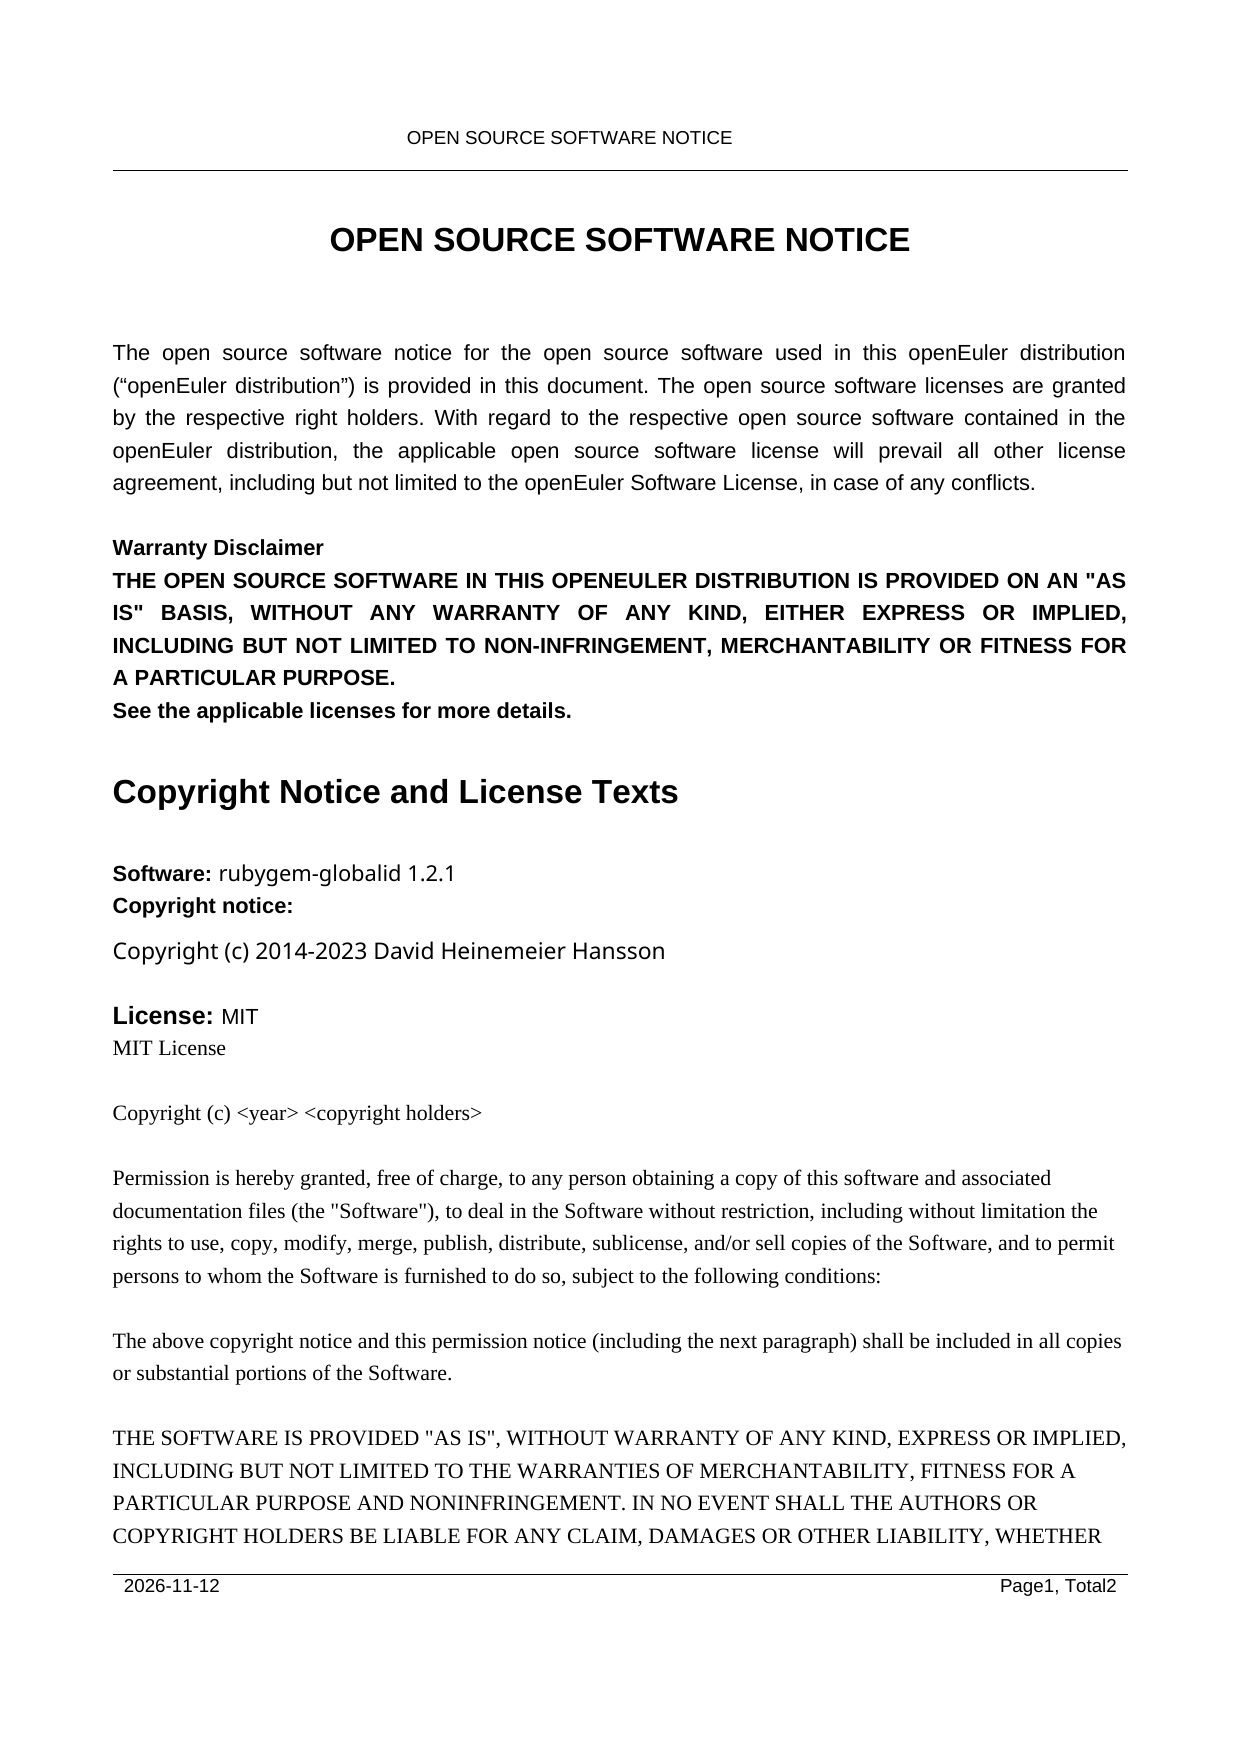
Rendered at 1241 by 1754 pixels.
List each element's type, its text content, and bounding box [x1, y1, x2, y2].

text License: MIT [112, 999, 1128, 1031]
text THE OPEN SOURCE SOFTWARE IN THIS OPENEULER DISTRIBUTION IS PROVIDED ON AN "AS IS" BASIS, WITHOUT ANY WARRANTY OF ANY KIND, EITHER EXPRESS OR IMPLIED, INCLUDING BUT NOT LIMITED TO NON-INFRINGEMENT, MERCHANTABILITY OR FITNESS FOR A PARTICULAR PURPOSE. See the applicable licenses for more details. [112, 564, 1128, 726]
text Copyright Notice and License Texts [112, 759, 1128, 824]
text Copyright notice: [112, 889, 1128, 921]
text Copyright (c) 2014-2023 David Heinemeier Hansson [112, 934, 1128, 999]
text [112, 1031, 1128, 1551]
text Warranty Disclaimer [112, 531, 1128, 564]
text The open source software notice for the open source software used in this openEuler distribution (“openEuler distribution”) is provided in this document. The open source software licenses are granted by the respective right holders. With regard to the respective open source software contained in the openEuler distribution, the applicable open source software license will prevail all other license agreement, including but not limited to the openEuler Software License, in case of any conflicts. [112, 336, 1128, 499]
title Software: rubygem-globalid 1.2.1 [112, 856, 1128, 889]
text OPEN SOURCE SOFTWARE NOTICE [112, 206, 1128, 271]
